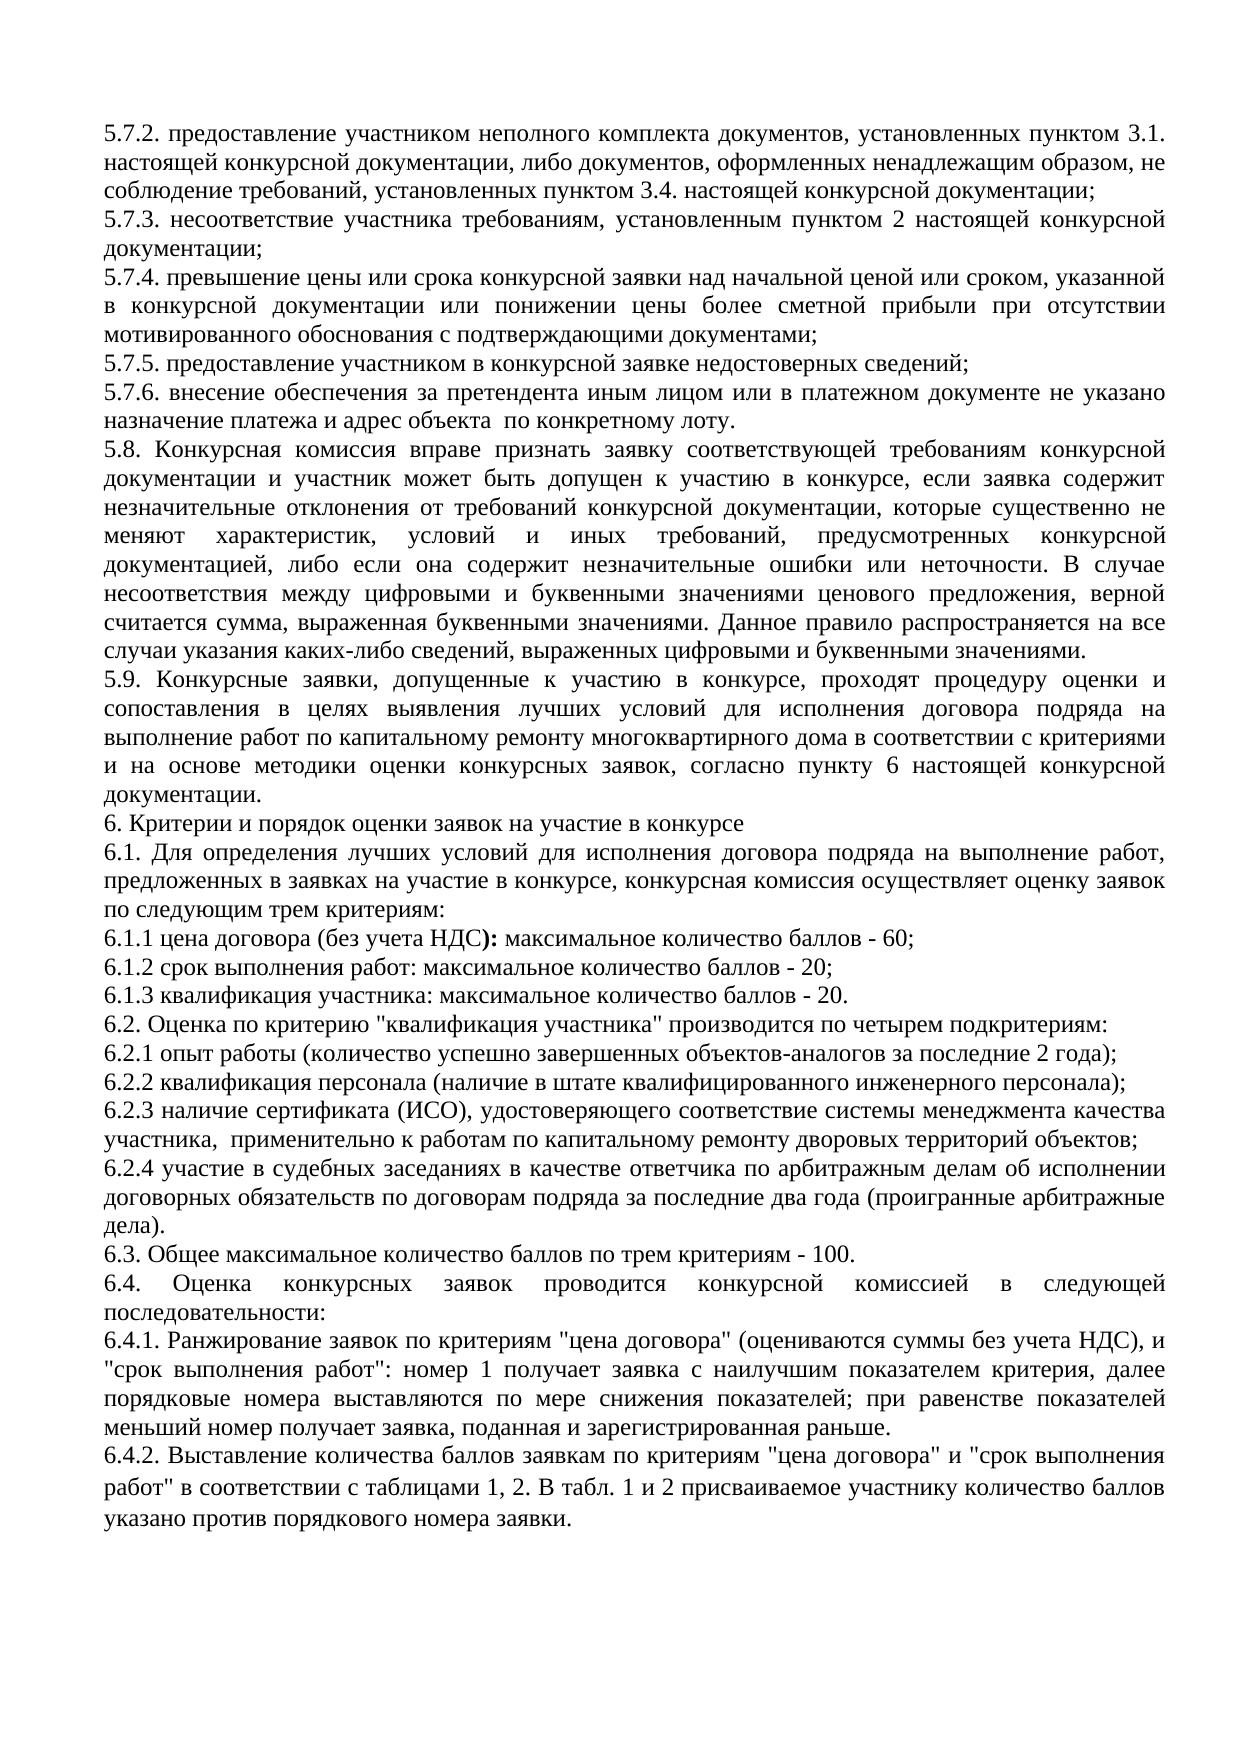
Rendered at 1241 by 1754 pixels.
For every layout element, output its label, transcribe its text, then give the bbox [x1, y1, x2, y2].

text 5.7.3. несоответствие участника требованиям, установленным пунктом 2 настоящей конкурсной документации; [103, 204, 1167, 262]
text 6. Критерии и порядок оценки заявок на участие в конкурсе [103, 808, 1167, 837]
text 5.7.2. предоставление участником неполного комплекта документов, установленных пунктом 3.1. настоящей конкурсной документации, либо документов, оформленных ненадлежащим образом, не соблюдение требований, установленных пунктом 3.4. настоящей конкурсной документации; [103, 118, 1167, 204]
text 6.1.2 срок выполнения работ: максимальное количество баллов - 20; [103, 952, 1167, 981]
text 6.1.3 квалификация участника: максимальное количество баллов - 20. [103, 981, 1167, 1009]
text 6.2.2 квалификация персонала (наличие в штате квалифицированного инженерного персонала); [103, 1067, 1167, 1096]
text 6.1. Для определения лучших условий для исполнения договора подряда на выполнение работ, предложенных в заявках на участие в конкурсе, конкурсная комиссия осуществляет оценку заявок по следующим трем критериям: [103, 837, 1167, 923]
text 5.7.5. предоставление участником в конкурсной заявке недостоверных сведений; [103, 348, 1167, 377]
text 6.1.1 цена договора (без учета НДС): максимальное количество баллов - 60; [103, 923, 1167, 952]
text 6.4. Оценка конкурсных заявок проводится конкурсной комиссией в следующей последовательности: [103, 1268, 1167, 1326]
text 5.7.4. превышение цены или срока конкурсной заявки над начальной ценой или сроком, указанной в конкурсной документации или понижении цены более сметной прибыли при отсутствии мотивированного обоснования с подтверждающими документами; [103, 262, 1167, 348]
text 6.4.1. Ранжирование заявок по критериям "цена договора" (оцениваются суммы без учета НДС), и "срок выполнения работ": номер 1 получает заявка с наилучшим показателем критерия, далее порядковые номера выставляются по мере снижения показателей; при равенстве показателей меньший номер получает заявка, поданная и зарегистрированная раньше. [103, 1326, 1167, 1441]
text 6.2.4 участие в судебных заседаниях в качестве ответчика по арбитражным делам об исполнении договорных обязательств по договорам подряда за последние два года (проигранные арбитражные дела). [103, 1153, 1167, 1239]
text 6.3. Общее максимальное количество баллов по трем критериям - 100. [103, 1239, 1167, 1268]
text 6.2.1 опыт работы (количество успешно завершенных объектов-аналогов за последние 2 года); [103, 1038, 1167, 1067]
text 6.2. Оценка по критерию "квалификация участника" производится по четырем подкритериям: [103, 1009, 1167, 1038]
text 5.7.6. внесение обеспечения за претендента иным лицом или в платежном документе не указано назначение платежа и адрес объекта по конкретному лоту. [103, 377, 1167, 434]
text 5.9. Конкурсные заявки, допущенные к участию в конкурсе, проходят процедуру оценки и сопоставления в целях выявления лучших условий для исполнения договора подряда на выполнение работ по капитальному ремонту многоквартирного дома в соответствии с критериями и на основе методики оценки конкурсных заявок, согласно пункту 6 настоящей конкурсной документации. [103, 664, 1167, 808]
text 6.2.3 наличие сертификата (ИСО), удостоверяющего соответствие системы менеджмента качества участника, применительно к работам по капитальному ремонту дворовых территорий объектов; [103, 1096, 1167, 1153]
text 5.8. Конкурсная комиссия вправе признать заявку соответствующей требованиям конкурсной документации и участник может быть допущен к участию в конкурсе, если заявка содержит незначительные отклонения от требований конкурсной документации, которые существенно не меняют характеристик, условий и иных требований, предусмотренных конкурсной документацией, либо если она содержит незначительные ошибки или неточности. В случае несоответствия между цифровыми и буквенными значениями ценового предложения, верной считается сумма, выраженная буквенными значениями. Данное правило распространяется на все случаи указания каких-либо сведений, выраженных цифровыми и буквенными значениями. [103, 434, 1167, 664]
text 6.4.2. Выставление количества баллов заявкам по критериям "цена договора" и "срок выполнения работ" в соответствии с таблицами 1, 2. В табл. 1 и 2 присваиваемое участнику количество баллов указано против порядкового номера заявки. [103, 1441, 1167, 1531]
